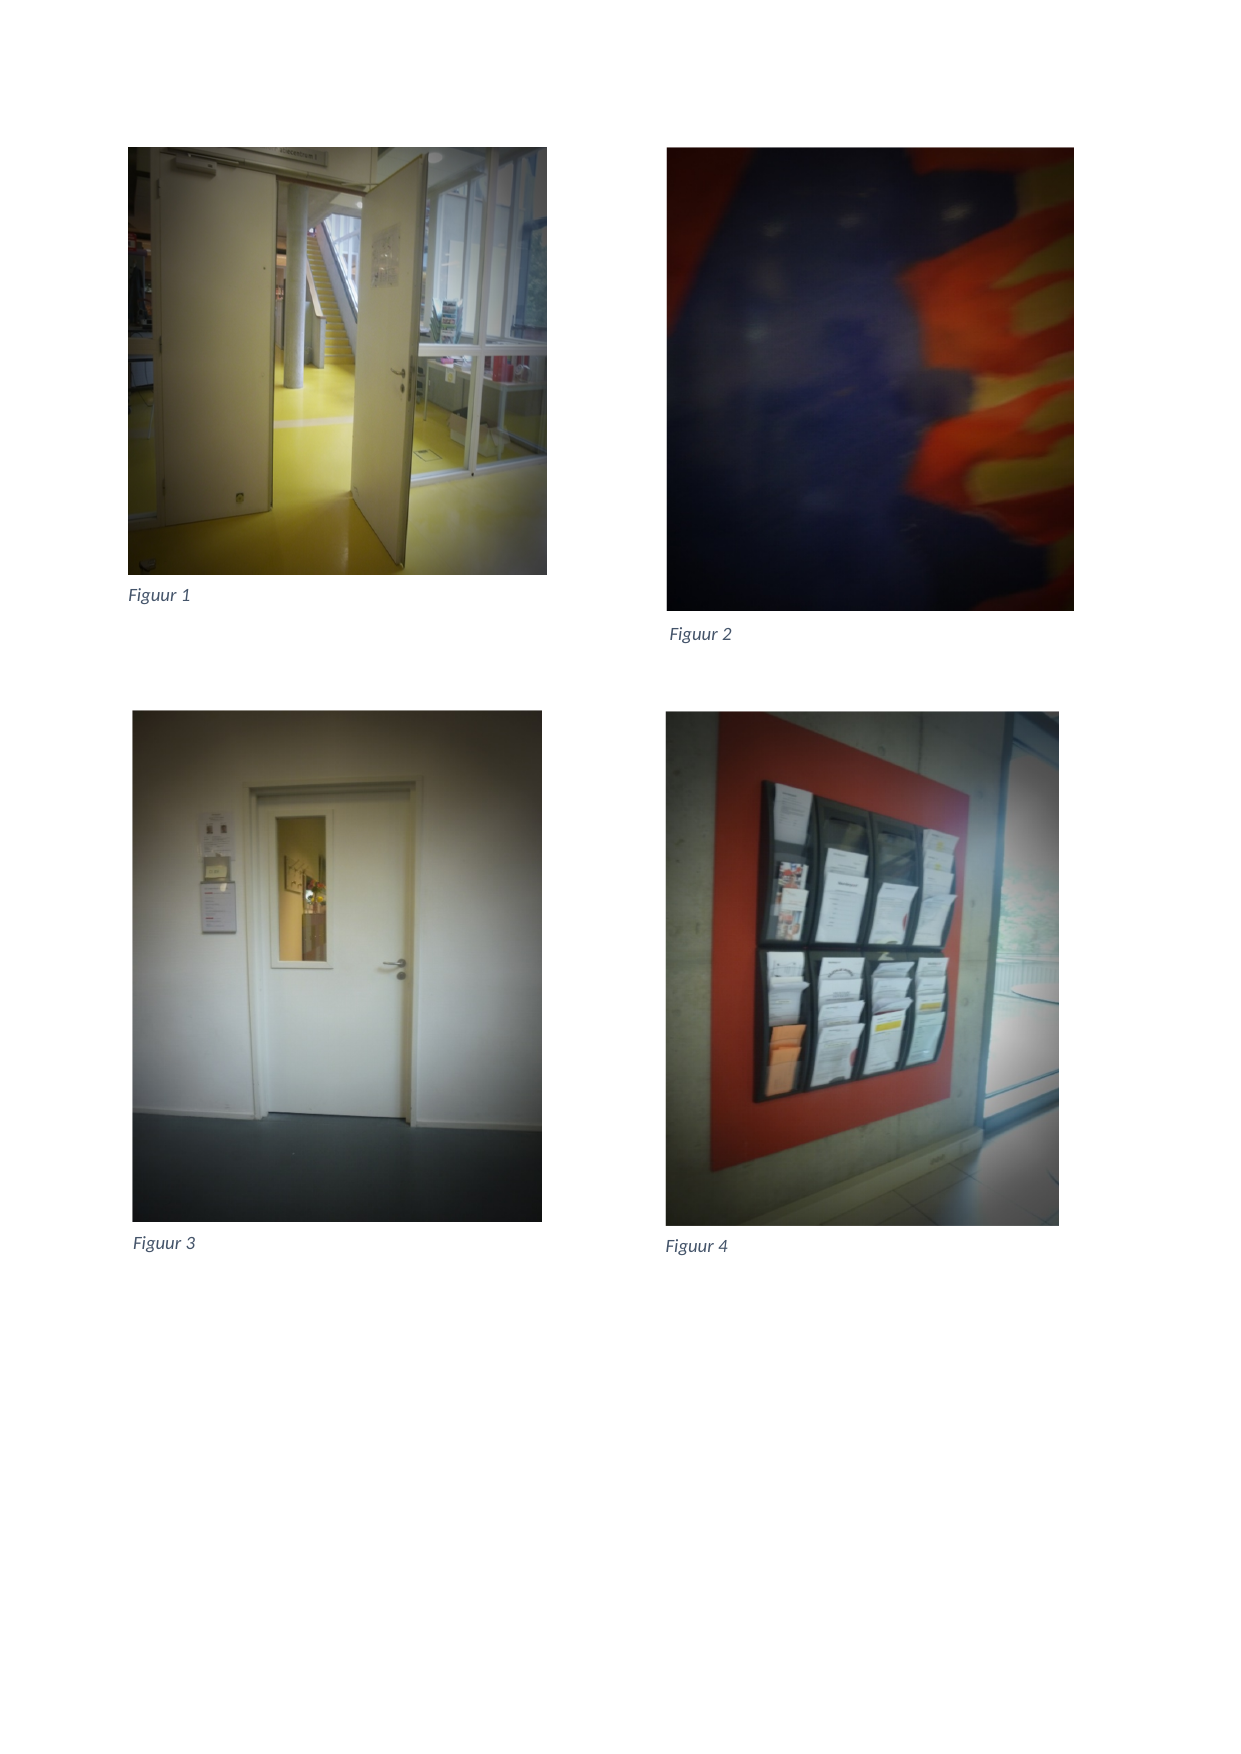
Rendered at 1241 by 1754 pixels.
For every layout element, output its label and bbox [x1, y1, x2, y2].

picture [666, 712, 1059, 1225]
picture [133, 711, 542, 1222]
picture [128, 147, 547, 575]
picture [667, 148, 1074, 611]
